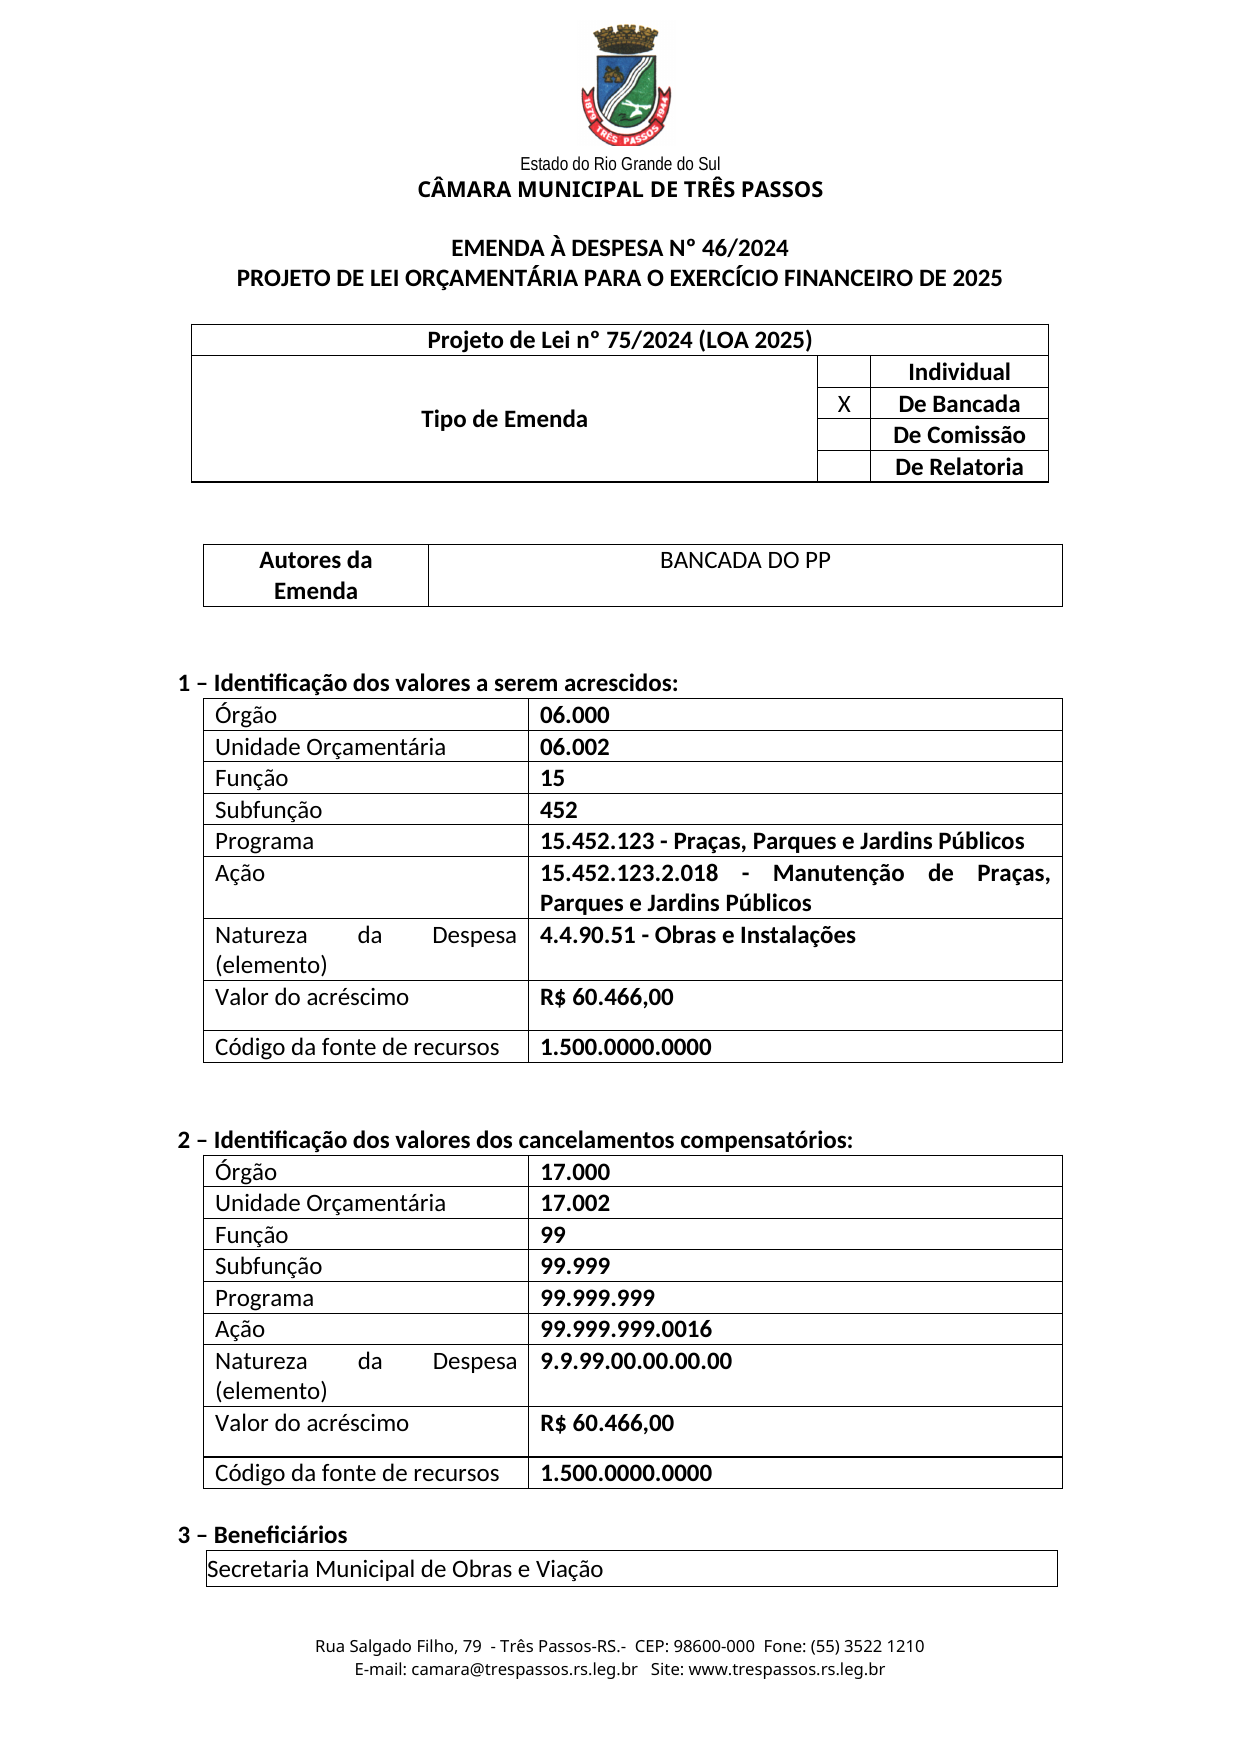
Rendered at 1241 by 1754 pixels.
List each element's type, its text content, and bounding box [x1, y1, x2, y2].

table_header Projeto de Lei nº 75/2024 (LOA 2025) [192, 325, 1048, 355]
table_cell Individual [871, 356, 1048, 387]
table_cell Ação [204, 857, 528, 918]
table_cell Subfunção [204, 794, 528, 824]
table_cell Função [204, 1219, 528, 1249]
text 2 – Identificação dos valores dos cancelamentos compensatórios: [177, 1124, 1063, 1154]
table_cell Subfunção [204, 1250, 528, 1281]
table_cell De Comissão [871, 419, 1048, 450]
table_header Órgão [204, 699, 528, 730]
table_cell 99 [529, 1219, 1062, 1249]
table_header Autores da Emenda [204, 545, 428, 606]
table_cell 17.002 [529, 1187, 1062, 1218]
table_header Órgão [204, 1156, 528, 1186]
table_cell [818, 419, 870, 450]
table_cell Programa [204, 1282, 528, 1312]
table_cell X [818, 388, 870, 418]
table_header 06.000 [529, 699, 1062, 730]
text 1 – Identificação dos valores a serem acrescidos: [177, 668, 1063, 698]
table_cell 99.999.999 [529, 1282, 1062, 1312]
table_cell 99.999.999.0016 [529, 1314, 1062, 1344]
table_cell De Bancada [871, 388, 1048, 418]
table_cell R$ 60.466,00 [529, 981, 1062, 1030]
text Secretaria Municipal de Obras e Viação [207, 1551, 1057, 1586]
table_cell 1.500.0000.0000 [529, 1031, 1062, 1062]
table_cell 06.002 [529, 731, 1062, 761]
table_cell [818, 356, 870, 387]
text 3 – Beneficiários [177, 1519, 1063, 1550]
table_cell 4.4.90.51 - Obras e Instalações [529, 919, 1062, 980]
table_cell Código da fonte de recursos [204, 1031, 528, 1062]
text PROJETO DE LEI ORÇAMENTÁRIA PARA O EXERCÍCIO FINANCEIRO DE 2025 [177, 262, 1063, 293]
table_cell 15.452.123 - Praças, Parques e Jardins Públicos [529, 825, 1062, 856]
table_cell Código da fonte de recursos [204, 1458, 528, 1488]
table_cell 9.9.99.00.00.00.00 [529, 1345, 1062, 1406]
table_cell Ação [204, 1314, 528, 1344]
table_cell R$ 60.466,00 [529, 1407, 1062, 1456]
picture [576, 20, 677, 146]
table_cell Natureza da Despesa (elemento) [204, 919, 528, 980]
table_header 17.000 [529, 1156, 1062, 1186]
text EMENDA À DESPESA Nº 46/2024 [177, 232, 1063, 262]
table_cell Valor do acréscimo [204, 1407, 528, 1456]
table_cell Natureza da Despesa (elemento) [204, 1345, 528, 1406]
table_cell 15.452.123.2.018 - Manutenção de Praças, Parques e Jardins Públicos [529, 857, 1062, 918]
table_cell Valor do acréscimo [204, 981, 528, 1030]
table_cell Tipo de Emenda [192, 356, 817, 481]
table_cell 1.500.0000.0000 [529, 1458, 1062, 1488]
table_cell Função [204, 762, 528, 793]
table_cell Unidade Orçamentária [204, 1187, 528, 1218]
table_cell De Relatoria [871, 451, 1048, 481]
table_cell 452 [529, 794, 1062, 824]
table_cell 15 [529, 762, 1062, 793]
table_header BANCADA DO PP [429, 545, 1062, 606]
table_cell 99.999 [529, 1250, 1062, 1281]
table_cell Programa [204, 825, 528, 856]
table_cell Unidade Orçamentária [204, 731, 528, 761]
table_cell [818, 451, 870, 481]
